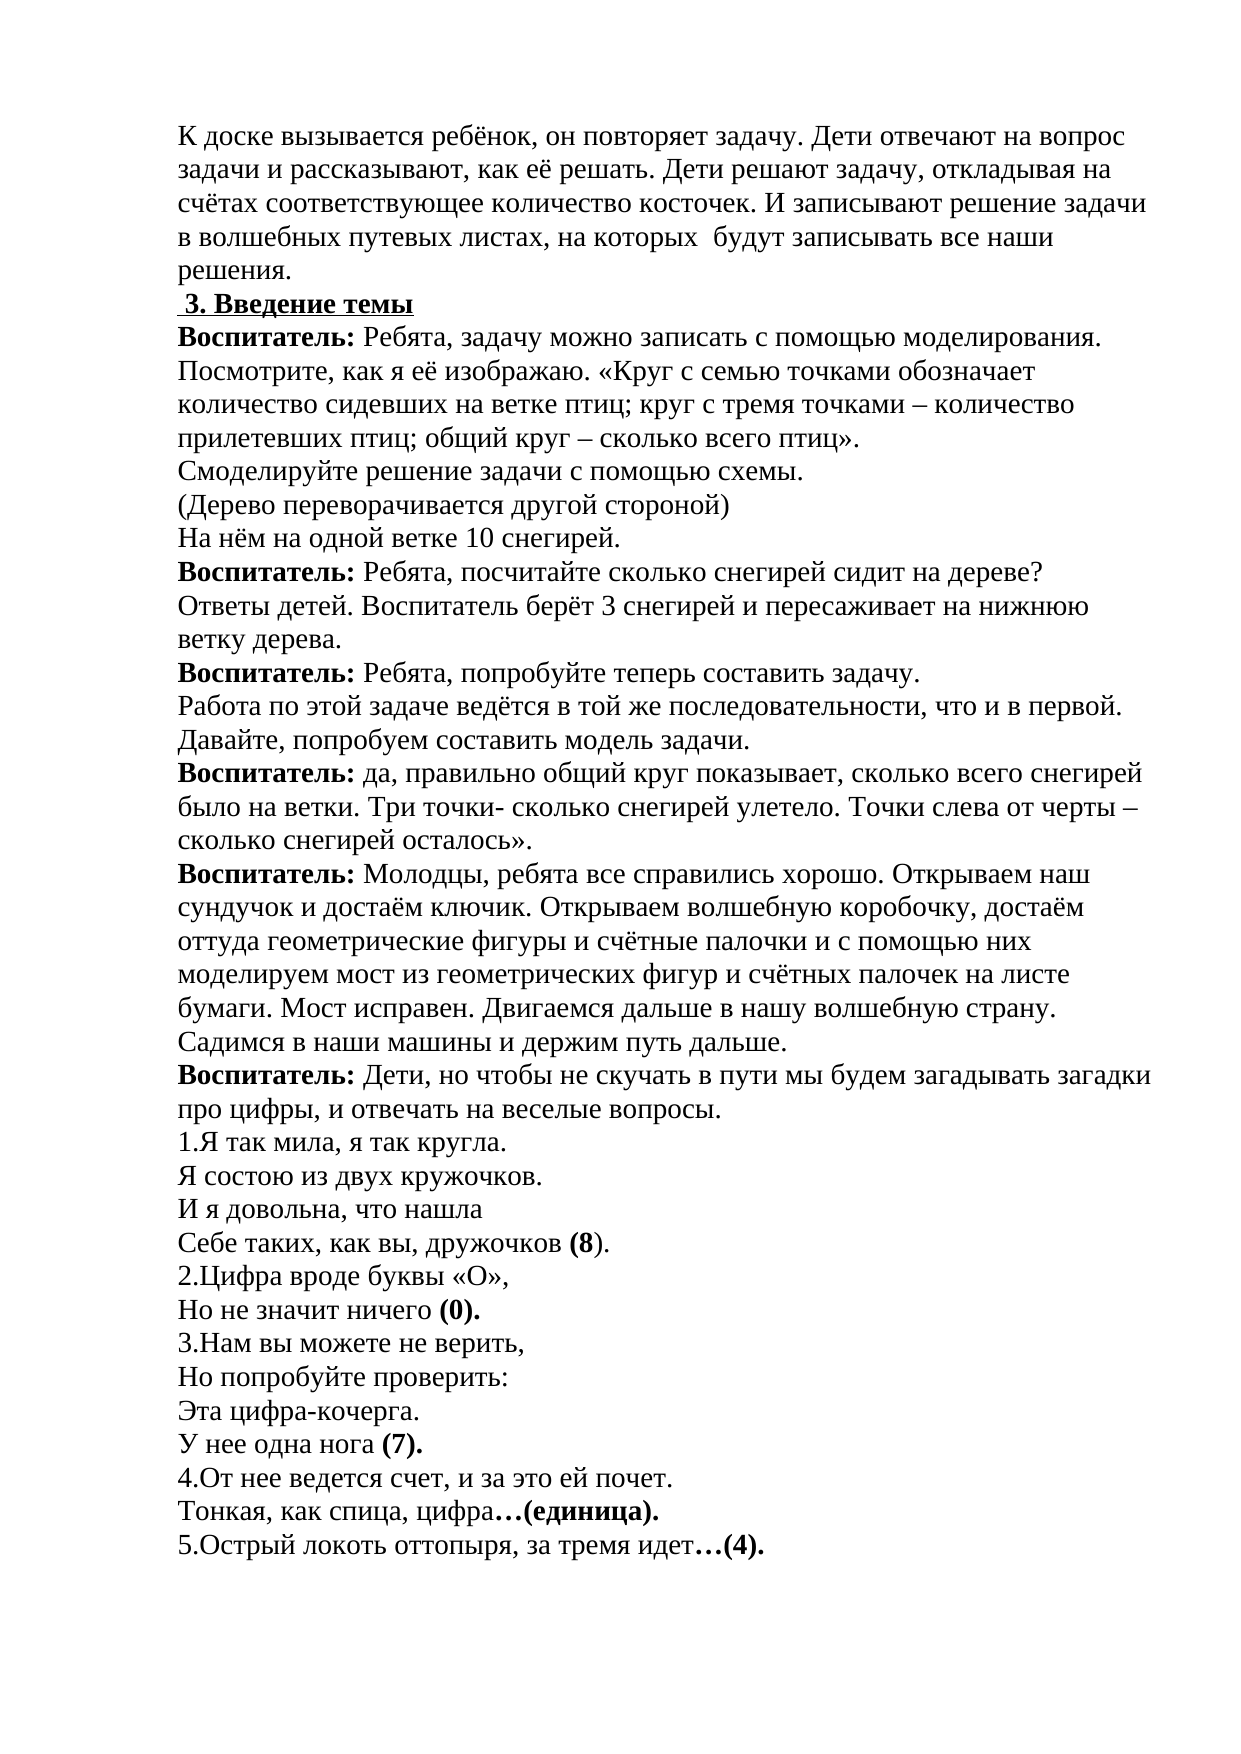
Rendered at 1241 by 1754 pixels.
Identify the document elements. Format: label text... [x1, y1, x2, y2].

text На нём на одной ветке 10 снегирей. [177, 521, 1152, 554]
text И я довольна, что нашла [177, 1191, 1152, 1225]
text Я состою из двух кружочков. [177, 1158, 1152, 1191]
text 3​. Введение темы [177, 286, 1152, 319]
text 5.Острый локоть оттопыря, за тремя идет…(4). [177, 1527, 1152, 1560]
text (Дерево переворачивается другой стороной) [177, 487, 1152, 521]
text Но не значит ничего (0). [177, 1292, 1152, 1326]
text Воспитатель: Дети, но чтобы не скучать в пути мы будем загадывать загадки про цифры, и отвечать на веселые вопросы. [177, 1057, 1152, 1124]
text Себе таких, как вы, дружочков (8). [177, 1225, 1152, 1258]
text Садимся в наши машины и держим путь дальше. [177, 1024, 1152, 1057]
text 2.Цифра вроде буквы «О», [177, 1258, 1152, 1292]
text Воспитатель: да, правильно общий круг показывает, сколько всего снегирей было на ветки. Три точки- сколько снегирей улетело. Точки слева от черты – сколько снегирей осталось». [177, 755, 1152, 856]
text Но попробуйте проверить: [177, 1359, 1152, 1393]
text Воспитатель: Ребята, задачу можно записать с помощью моделирования. Посмотрите, как я её изображаю. «Круг с семью точками обозначает количество сидевших на ветке птиц; круг с тремя точками – количество прилетевших птиц; общий круг – сколько всего птиц». [177, 319, 1152, 453]
text Воспитатель: Молодцы, ребята все справились хорошо. Открываем наш сундучок и достаём ключик. Открываем волшебную коробочку, достаём оттуда геометрические фигуры и счётные палочки и с помощью них моделируем мост из геометрических фигур и счётных палочек на листе бумаги. Мост исправен. Двигаемся дальше в нашу волшебную страну. [177, 856, 1152, 1024]
text 4.От нее ведется счет, и за это ей почет. [177, 1460, 1152, 1493]
text Смоделируйте решение задачи с помощью схемы. [177, 453, 1152, 487]
text Тонкая, как спица, цифра…(единица). [177, 1493, 1152, 1527]
text Давайте, попробуем составить модель задачи. [177, 722, 1152, 755]
text Воспитатель: Ребята, попробуйте теперь составить задачу. [177, 655, 1152, 688]
text 3.Нам вы можете не верить, [177, 1326, 1152, 1359]
text Эта цифра-кочерга. [177, 1393, 1152, 1426]
text Работа по этой задаче ведётся в той же последовательности, что и в первой. [177, 688, 1152, 722]
text К доске вызывается ребёнок, он повторяет задачу. Дети отвечают на вопрос задачи и рассказывают, как её решать. Дети решают задачу, откладывая на счётах соответствующее количество косточек. И записывают решение задачи в волшебных путевых листах, на которых будут записывать все наши решения. [177, 118, 1152, 286]
text Воспитатель: Ребята, посчитайте сколько снегирей сидит на дереве? [177, 554, 1152, 588]
text 1.Я так мила, я так кругла. [177, 1124, 1152, 1158]
text Ответы детей. Воспитатель берёт 3 снегирей и пересаживает на нижнюю ветку дерева. [177, 588, 1152, 655]
text У нее одна нога (7). [177, 1426, 1152, 1460]
